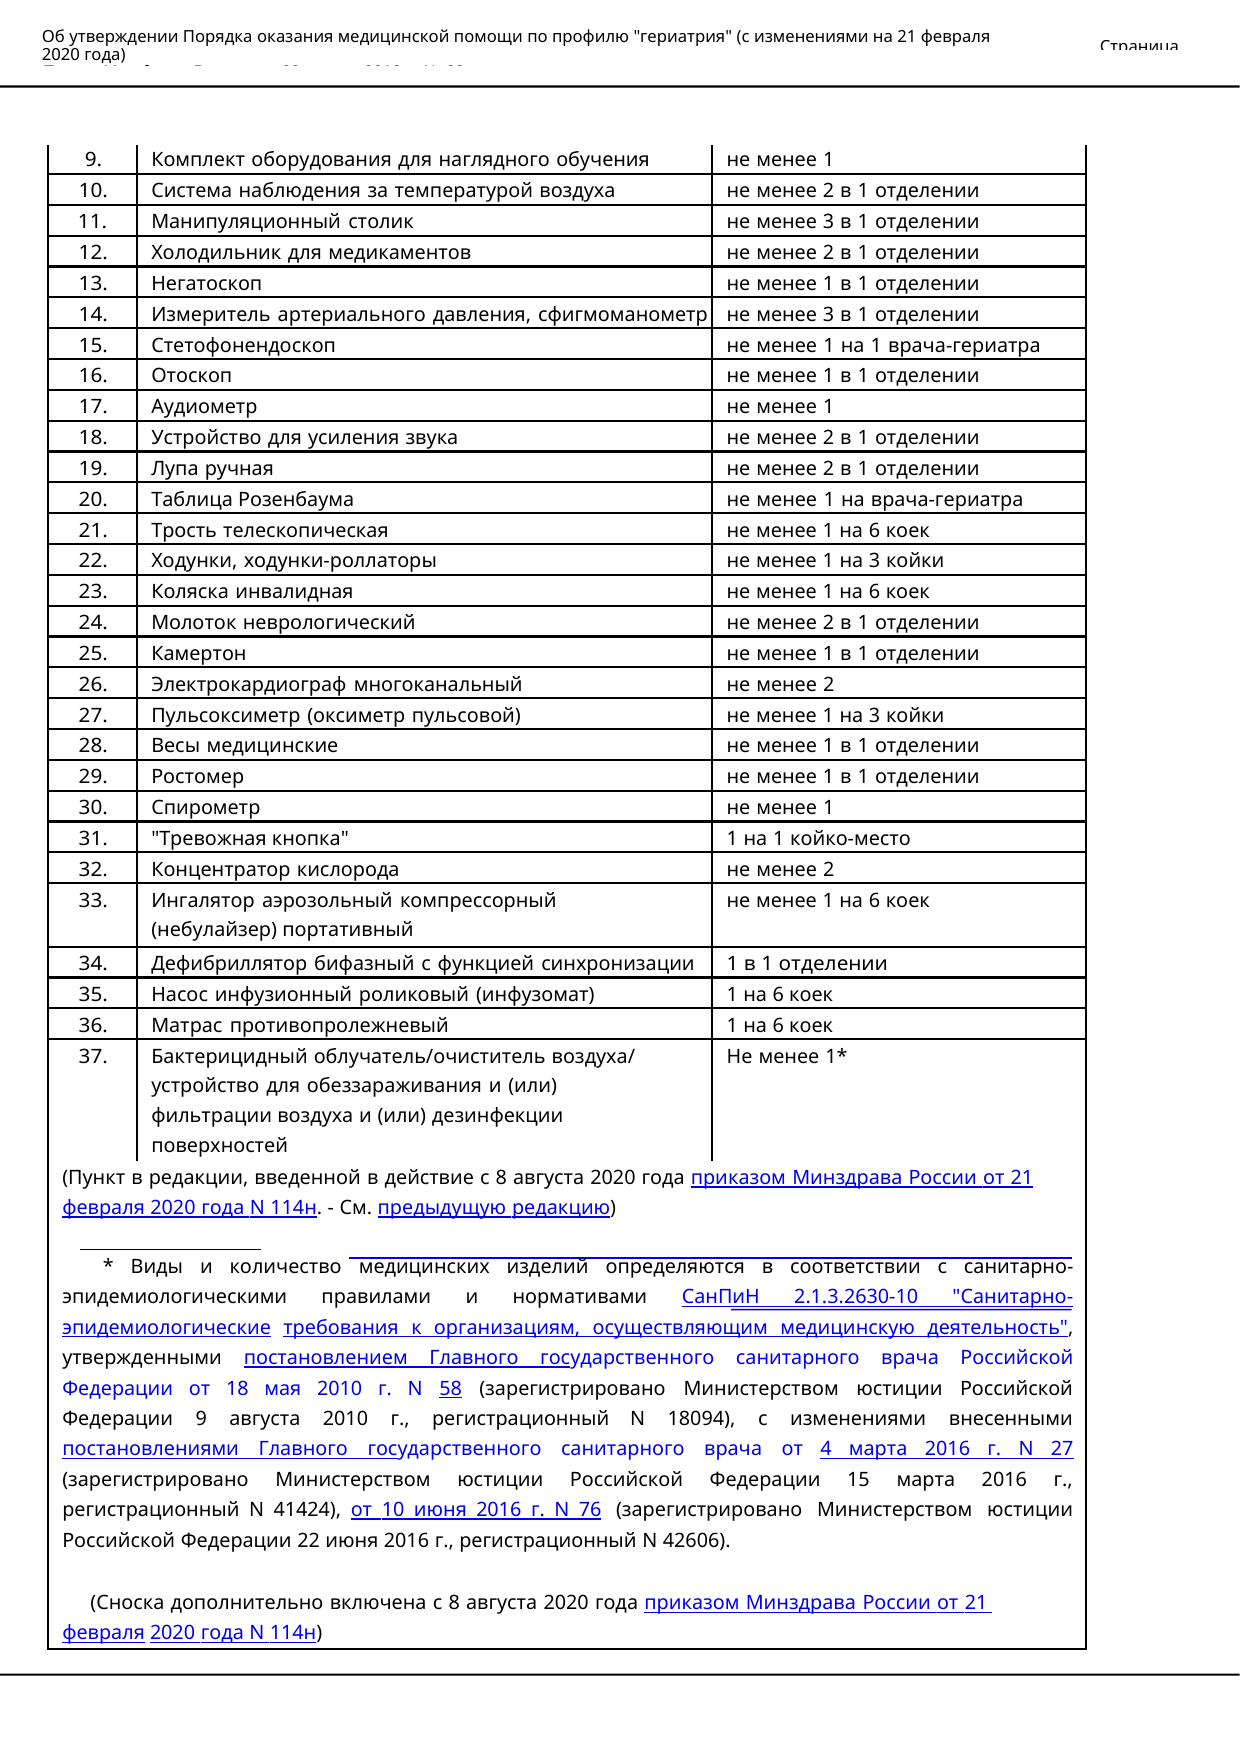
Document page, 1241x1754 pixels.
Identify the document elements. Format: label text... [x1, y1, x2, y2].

table_cell не менее 1 на 6 коек [713, 884, 1085, 946]
table_cell не менее 1 в 1 отделении [713, 638, 1085, 666]
table_cell 26. [49, 668, 136, 697]
table_cell не менее 1 на врача-гериатра [713, 483, 1085, 512]
table_cell Ростомер [138, 761, 711, 789]
table_cell (Пункт в редакции, введенной в действие с 8 августа 2020 года приказом Минздрава России от 21 февраля 2020 года N 114н. - См. предыдущую редакцию) * Виды и количество медицинских изделий определяются в соответствии с санитарно- эпидемиологическими правилами и нормативами СанПиН 2.1.3.2630-10 "Санитарно-эпидемиологические требования к организациям, осуществляющим медицинскую деятельность", утвержденными постановлением Главного государственного санитарного врача Российской Федерации от 18 мая 2010 г. N 58 (зарегистрировано Министерством юстиции Российской Федерации 9 августа 2010 г., регистрационный N 18094), с изменениями внесенными постановлениями Главного государственного санитарного врача от 4 марта 2016 г. N 27 (зарегистрировано Министерством юстиции Российской Федерации 15 марта 2016 г., регистрационный N 41424), от 10 июня 2016 г. N 76 (зарегистрировано Министерством юстиции Российской Федерации 22 июня 2016 г., регистрационный N 42606). (Сноска дополнительно включена с 8 августа 2020 года приказом Минздрава России от 21 февраля 2020 года N 114н) [49, 1161, 1085, 1648]
table_cell Спирометр [138, 792, 711, 820]
table_cell не менее 2 в 1 отделении [713, 422, 1085, 450]
table_cell не менее 2 в 1 отделении [713, 607, 1085, 635]
table_cell не менее 1 на 1 врача-гериатра [713, 329, 1085, 358]
table_cell не менее 1 в 1 отделении [713, 730, 1085, 759]
table_cell Устройство для усиления звука [138, 422, 711, 450]
table_cell 32. [49, 853, 136, 882]
table_cell не менее 2 в 1 отделении [713, 237, 1085, 265]
table_cell 1 на 6 коек [713, 979, 1085, 1007]
table_cell 20. [49, 483, 136, 512]
table_cell 1 на 1 койко-место [713, 823, 1085, 851]
table_cell Таблица Розенбаума [138, 483, 711, 512]
table_cell 15. [49, 329, 136, 358]
table_cell 13. [49, 268, 136, 296]
table_header не менее 1 [713, 145, 1085, 173]
table_cell Аудиометр [138, 391, 711, 419]
table_cell не менее 1 на 3 койки [713, 699, 1085, 728]
table_cell Весы медицинские [138, 730, 711, 759]
table_cell 34. [49, 948, 136, 976]
table_cell 17. [49, 391, 136, 419]
table_cell 19. [49, 453, 136, 481]
table_cell 1 на 6 коек [713, 1009, 1085, 1038]
table_cell не менее 1 [713, 792, 1085, 820]
table_cell Манипуляционный столик [138, 206, 711, 234]
table_cell Измеритель артериального давления, сфигмоманометр [138, 298, 711, 327]
table_cell 18. [49, 422, 136, 450]
table_cell Ходунки, ходунки-роллаторы [138, 545, 711, 574]
table_cell Матрас противопролежневый [138, 1009, 711, 1038]
table_cell Лупа ручная [138, 453, 711, 481]
table_cell 16. [49, 360, 136, 389]
table_cell Бактерицидный облучатель/очиститель воздуха/ устройство для обеззараживания и (или) фильтрации воздуха и (или) дезинфекции поверхностей [138, 1040, 711, 1161]
table_cell Трость телескопическая [138, 514, 711, 543]
table_cell 1 в 1 отделении [713, 948, 1085, 976]
table_cell не менее 1 в 1 отделении [713, 360, 1085, 389]
table_cell 24. [49, 607, 136, 635]
table_cell 36. [49, 1009, 136, 1038]
table_cell 35. [49, 979, 136, 1007]
table_cell 30. [49, 792, 136, 820]
table_cell 10. [49, 175, 136, 204]
table_cell Холодильник для медикаментов [138, 237, 711, 265]
table_cell Отоскоп [138, 360, 711, 389]
table_cell не менее 2 в 1 отделении [713, 453, 1085, 481]
table_cell Негатоскоп [138, 268, 711, 296]
table_cell не менее 3 в 1 отделении [713, 206, 1085, 234]
table_cell 23. [49, 576, 136, 604]
table_cell не менее 2 в 1 отделении [713, 175, 1085, 204]
table_cell 27. [49, 699, 136, 728]
table_header Комплект оборудования для наглядного обучения [138, 145, 711, 173]
table_cell не менее 3 в 1 отделении [713, 298, 1085, 327]
table_cell "Тревожная кнопка" [138, 823, 711, 851]
table_cell Стетофонендоскоп [138, 329, 711, 358]
table_cell не менее 1 в 1 отделении [713, 268, 1085, 296]
table_cell 14. [49, 298, 136, 327]
table_cell не менее 1 на 3 койки [713, 545, 1085, 574]
table_cell Система наблюдения за температурой воздуха [138, 175, 711, 204]
table_cell 12. [49, 237, 136, 265]
table_cell Концентратор кислорода [138, 853, 711, 882]
table_cell не менее 1 [713, 391, 1085, 419]
table_cell Пульсоксиметр (оксиметр пульсовой) [138, 699, 711, 728]
table_cell 25. [49, 638, 136, 666]
table_cell не менее 2 [713, 853, 1085, 882]
table_cell не менее 2 [713, 668, 1085, 697]
table_cell Молоток неврологический [138, 607, 711, 635]
table_cell 33. [49, 884, 136, 946]
table_cell 29. [49, 761, 136, 789]
table_cell 37. [49, 1040, 136, 1161]
table_cell Коляска инвалидная [138, 576, 711, 604]
table_cell Ингалятор аэрозольный компрессорный (небулайзер) портативный [138, 884, 711, 946]
table_cell Электрокардиограф многоканальный [138, 668, 711, 697]
table_cell Насос инфузионный роликовый (инфузомат) [138, 979, 711, 1007]
table_cell не менее 1 на 6 коек [713, 514, 1085, 543]
table_cell Не менее 1* [713, 1040, 1085, 1161]
table_cell 21. [49, 514, 136, 543]
table_cell не менее 1 в 1 отделении [713, 761, 1085, 789]
table_header 9. [49, 145, 136, 173]
table_cell 31. [49, 823, 136, 851]
table_cell Камертон [138, 638, 711, 666]
table_cell не менее 1 на 6 коек [713, 576, 1085, 604]
table_cell 22. [49, 545, 136, 574]
table_cell 11. [49, 206, 136, 234]
table_cell 28. [49, 730, 136, 759]
table_cell Дефибриллятор бифазный с функцией синхронизации [138, 948, 711, 976]
